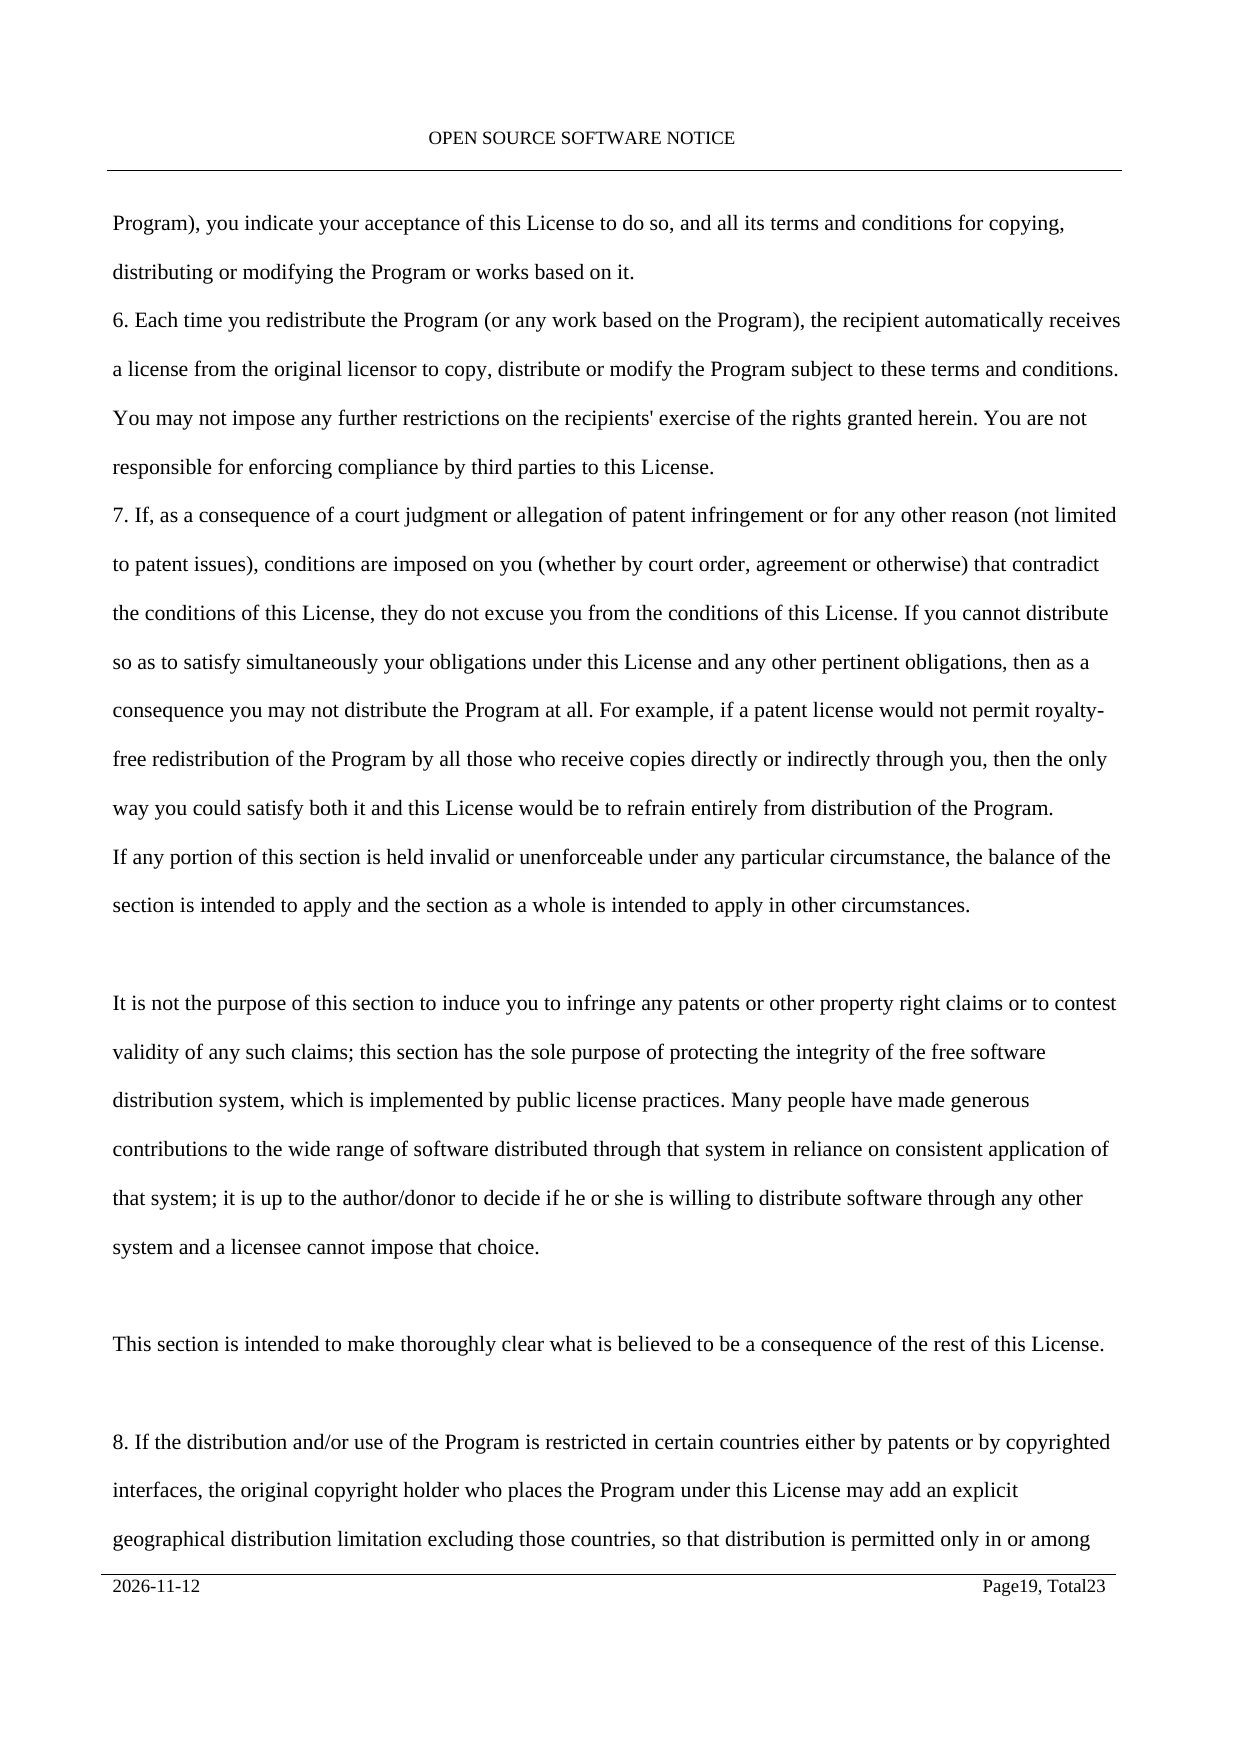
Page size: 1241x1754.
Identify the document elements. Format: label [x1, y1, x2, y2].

text [112, 206, 1128, 1555]
